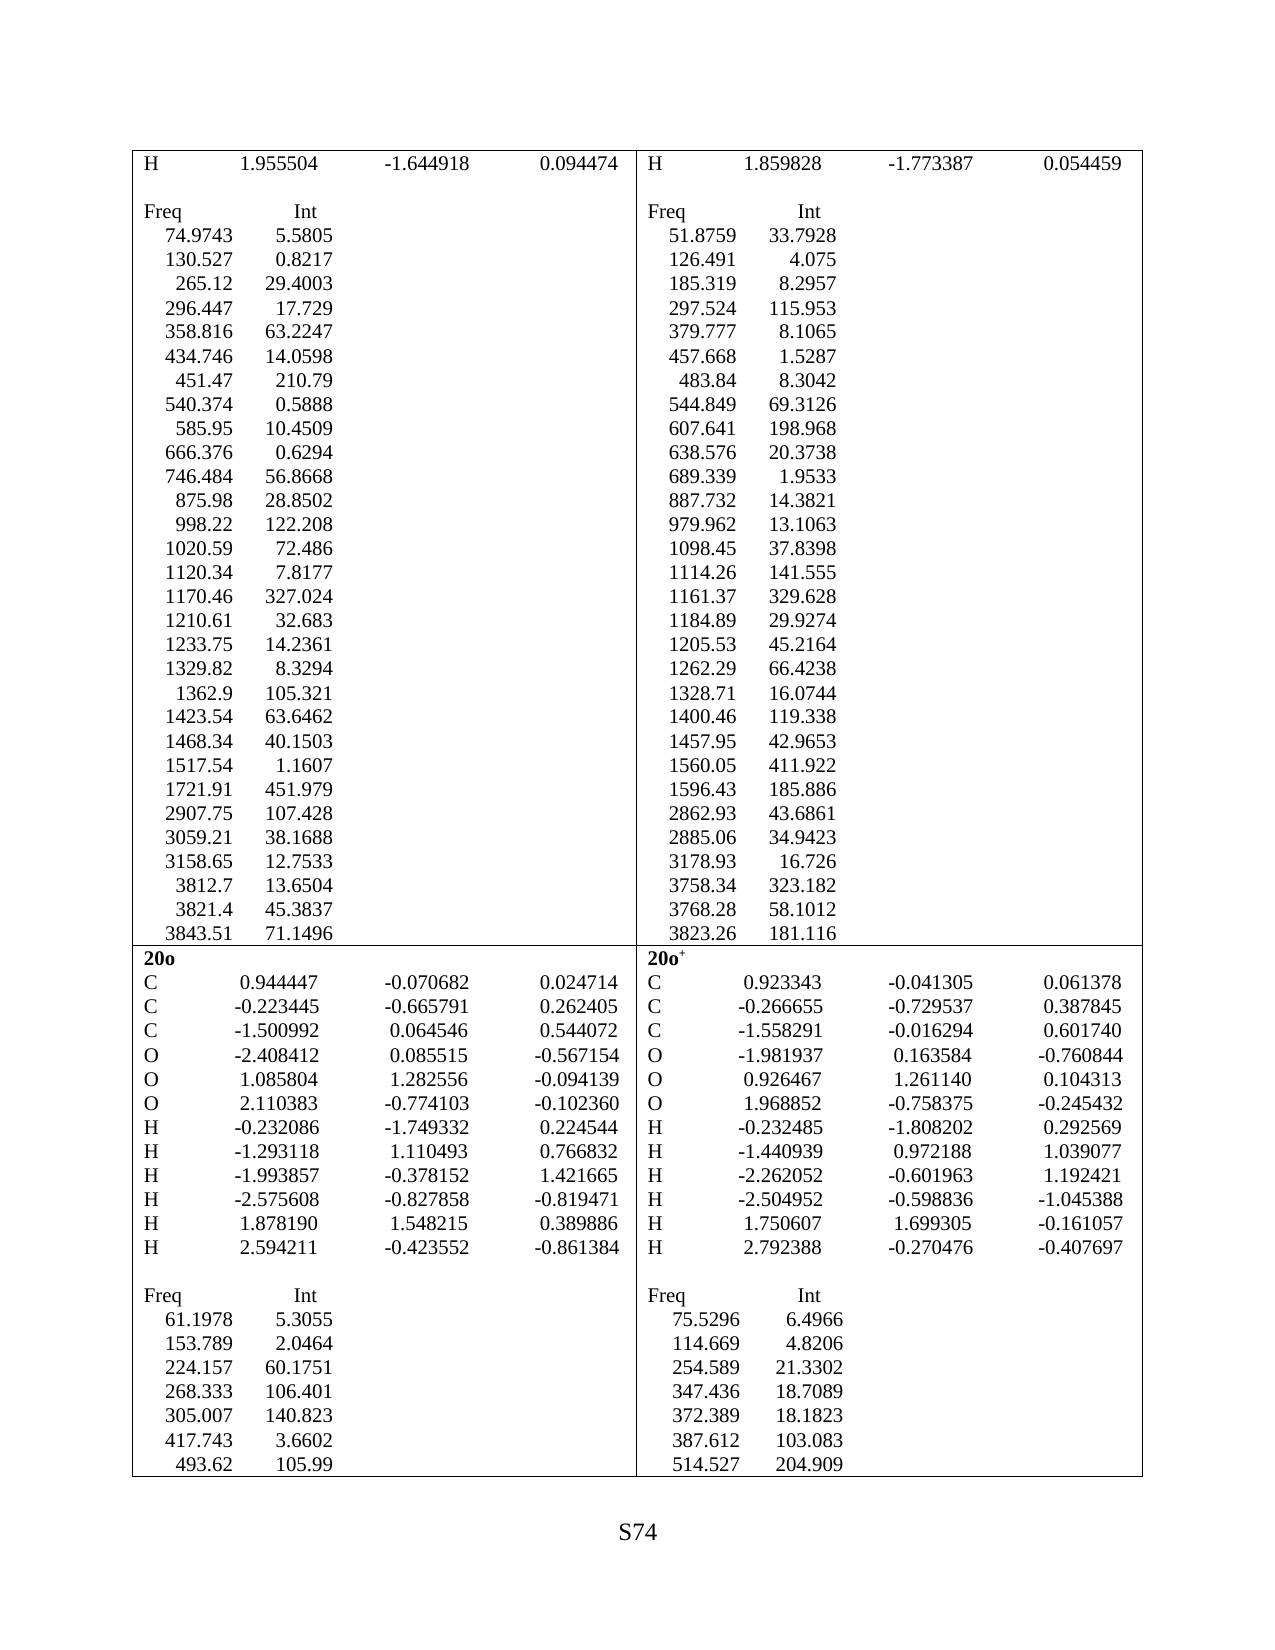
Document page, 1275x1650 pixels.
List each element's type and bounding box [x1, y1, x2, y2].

table_cell [637, 151, 1142, 945]
table_cell [133, 946, 636, 1476]
table_cell [637, 946, 1142, 1476]
table_cell [133, 151, 636, 945]
